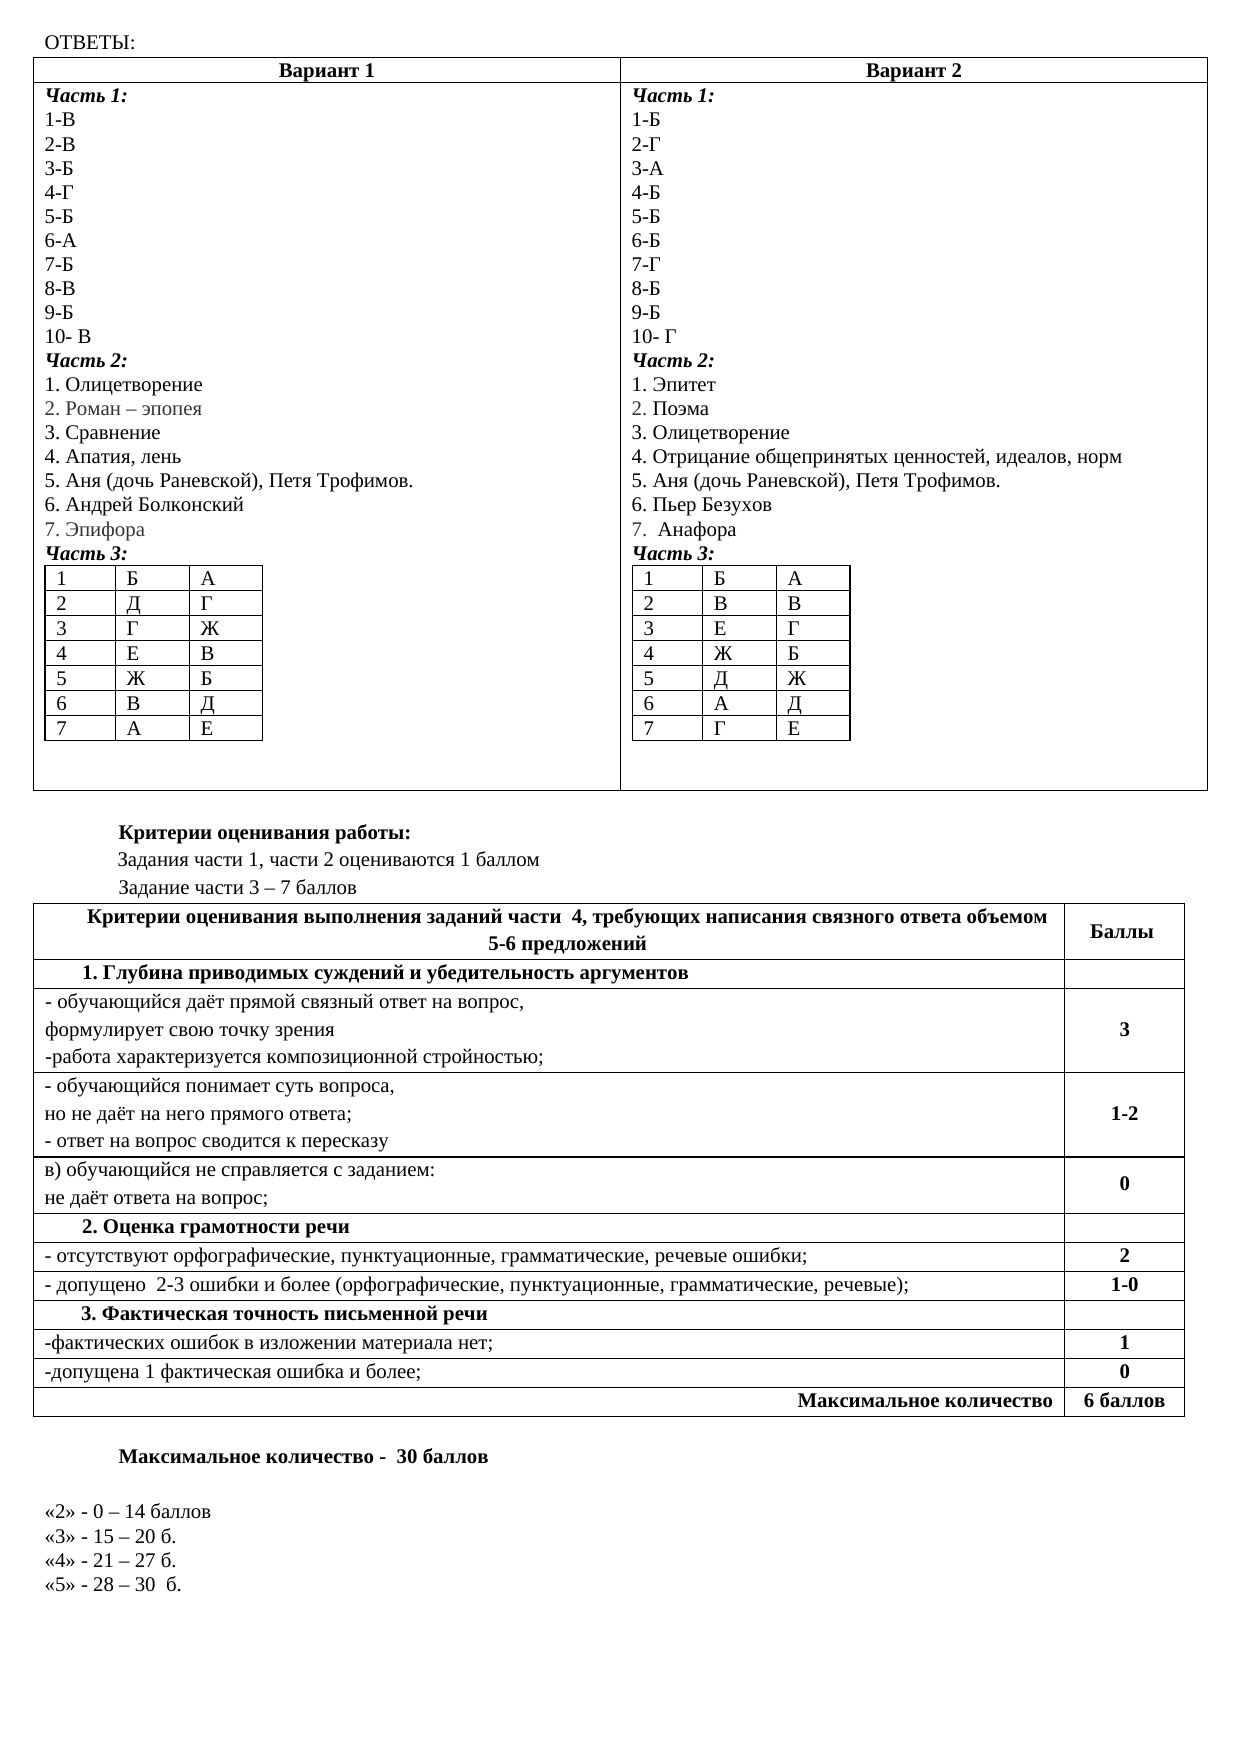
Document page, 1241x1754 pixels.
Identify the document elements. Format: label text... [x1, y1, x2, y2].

table_header Баллы [1065, 904, 1184, 959]
table_cell - обучающийся понимает суть вопроса, но не даёт на него прямого ответа; - ответ на вопрос сводится к пересказу [34, 1073, 1064, 1156]
text «4» - 21 – 27 б. [44, 1548, 1196, 1572]
table_cell [1065, 1214, 1184, 1242]
table_cell - допущено 2-3 ошибки и более (орфографические, пунктуационные, грамматические, речевые); [34, 1272, 1064, 1300]
table_cell 3 [1065, 989, 1184, 1072]
text «3» - 15 – 20 б. [44, 1523, 1196, 1548]
table_header Вариант 1 [34, 58, 620, 82]
table_cell [1065, 1301, 1184, 1329]
text ОТВЕТЫ: [44, 29, 1196, 54]
table_cell -фактических ошибок в изложении материала нет; [34, 1330, 1064, 1358]
table_cell - обучающийся даёт прямой связный ответ на вопрос, формулирует свою точку зрения -работа характеризуется композиционной стройностью; [34, 989, 1064, 1072]
text Задание части 3 – 7 баллов [44, 875, 1196, 899]
table_cell 0 [1065, 1158, 1184, 1213]
table_cell 0 [1065, 1359, 1184, 1387]
table_cell 3. Фактическая точность письменной речи [34, 1301, 1064, 1329]
table_cell Часть 1: 1-В 2-В 3-Б 4-Г 5-Б 6-А 7-Б 8-В 9-Б 10- В Часть 2: 1. Олицетворение 2. Роман – эпопея 3. Сравнение 4. Апатия, лень 5. Аня (дочь Раневской), Петя Трофимов. 6. Андрей Болконский 7. Эпифора Часть 3: [34, 83, 620, 789]
table_cell [1065, 960, 1184, 988]
table_cell 2. Оценка грамотности речи [34, 1214, 1064, 1242]
table_header Вариант 2 [621, 58, 1207, 82]
table_cell 1. Глубина приводимых суждений и убедительность аргументов [34, 960, 1064, 988]
text Задания части 1, части 2 оцениваются 1 баллом [44, 847, 1196, 871]
table_cell 1 [1065, 1330, 1184, 1358]
table_cell Максимальное количество [34, 1388, 1064, 1416]
table_cell 2 [1065, 1243, 1184, 1271]
text «5» - 28 – 30 б. [44, 1572, 1196, 1596]
text Максимальное количество - 30 баллов [44, 1444, 1196, 1468]
table_cell 6 баллов [1065, 1388, 1184, 1416]
text «2» - 0 – 14 баллов [44, 1499, 1196, 1523]
table_cell -допущена 1 фактическая ошибка и более; [34, 1359, 1064, 1387]
table_header Критерии оценивания выполнения заданий части 4, требующих написания связного ответа объемом 5-6 предложений [34, 904, 1064, 959]
table_cell в) обучающийся не справляется с заданием: не даёт ответа на вопрос; [34, 1158, 1064, 1213]
table_cell - отсутствуют орфографические, пунктуационные, грамматические, речевые ошибки; [34, 1243, 1064, 1271]
table_cell Часть 1: 1-Б 2-Г 3-А 4-Б 5-Б 6-Б 7-Г 8-Б 9-Б 10- Г Часть 2: 1. Эпитет 2. Поэма 3. Олицетворение 4. Отрицание общепринятых ценностей, идеалов, норм 5. Аня (дочь Раневской), Петя Трофимов. 6. Пьер Безухов 7. Анафора Часть 3: [621, 83, 1207, 789]
table_cell 1-0 [1065, 1272, 1184, 1300]
text Критерии оценивания работы: [44, 820, 1196, 844]
table_cell 1-2 [1065, 1073, 1184, 1156]
